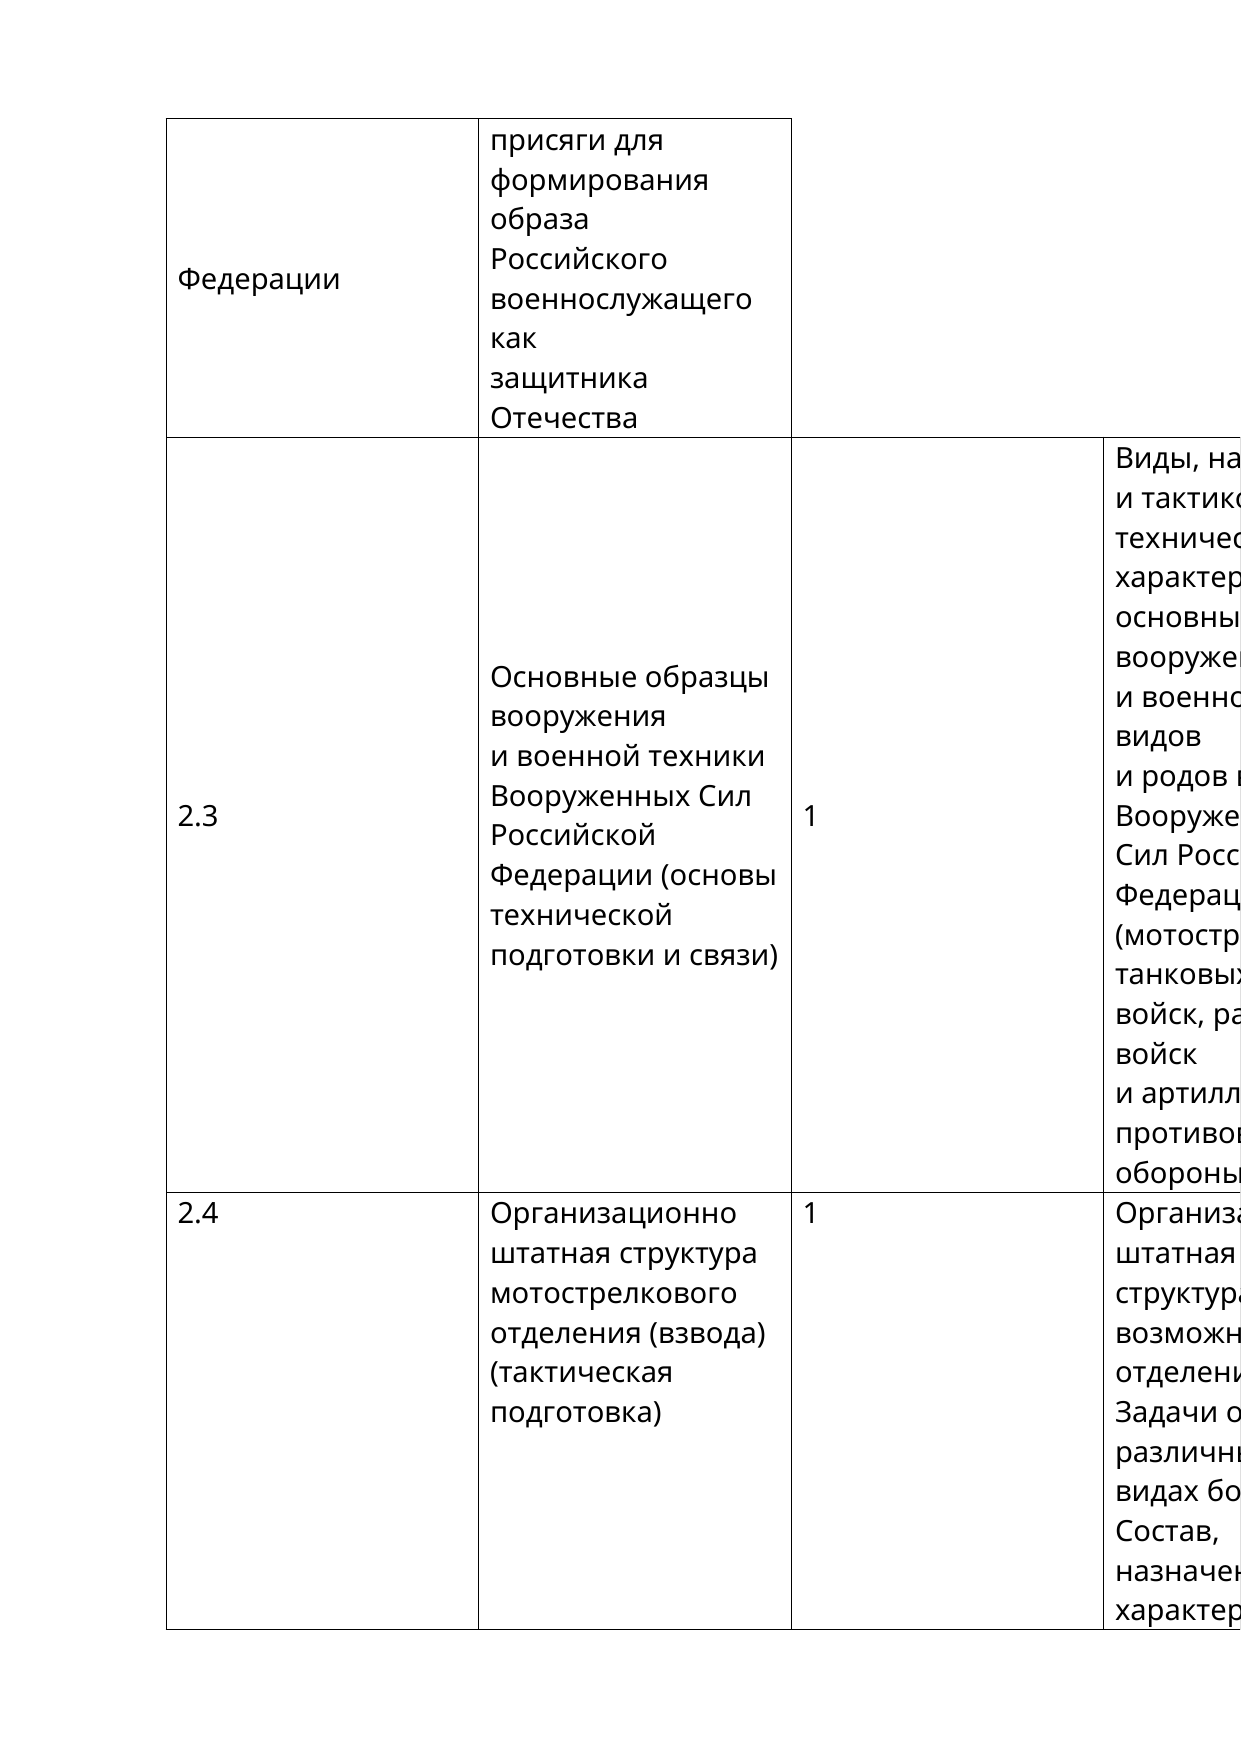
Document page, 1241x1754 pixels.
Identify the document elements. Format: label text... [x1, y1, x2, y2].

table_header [167, 119, 478, 437]
table_cell 2.3 [167, 438, 478, 1192]
table_cell Основные образцы вооружения и военной техники Вооруженных Сил Российской Федерации (основы технической подготовки и связи) [479, 438, 791, 1192]
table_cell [479, 1193, 791, 1629]
table_cell Виды, назначение и тактико технические характеристики основных образцов вооружения и военной техники видов и родов войск Вооруженных Сил Российской Федерации (мотострелковых и танковых войск, ракетных войск и артиллерии, противовоздушной обороны) [1104, 438, 1240, 1192]
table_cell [1104, 1193, 1240, 1629]
table_cell 1 [792, 438, 1103, 1192]
table_cell 1 [792, 1193, 1103, 1629]
table_cell 2.4 [167, 1193, 478, 1629]
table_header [479, 119, 791, 437]
